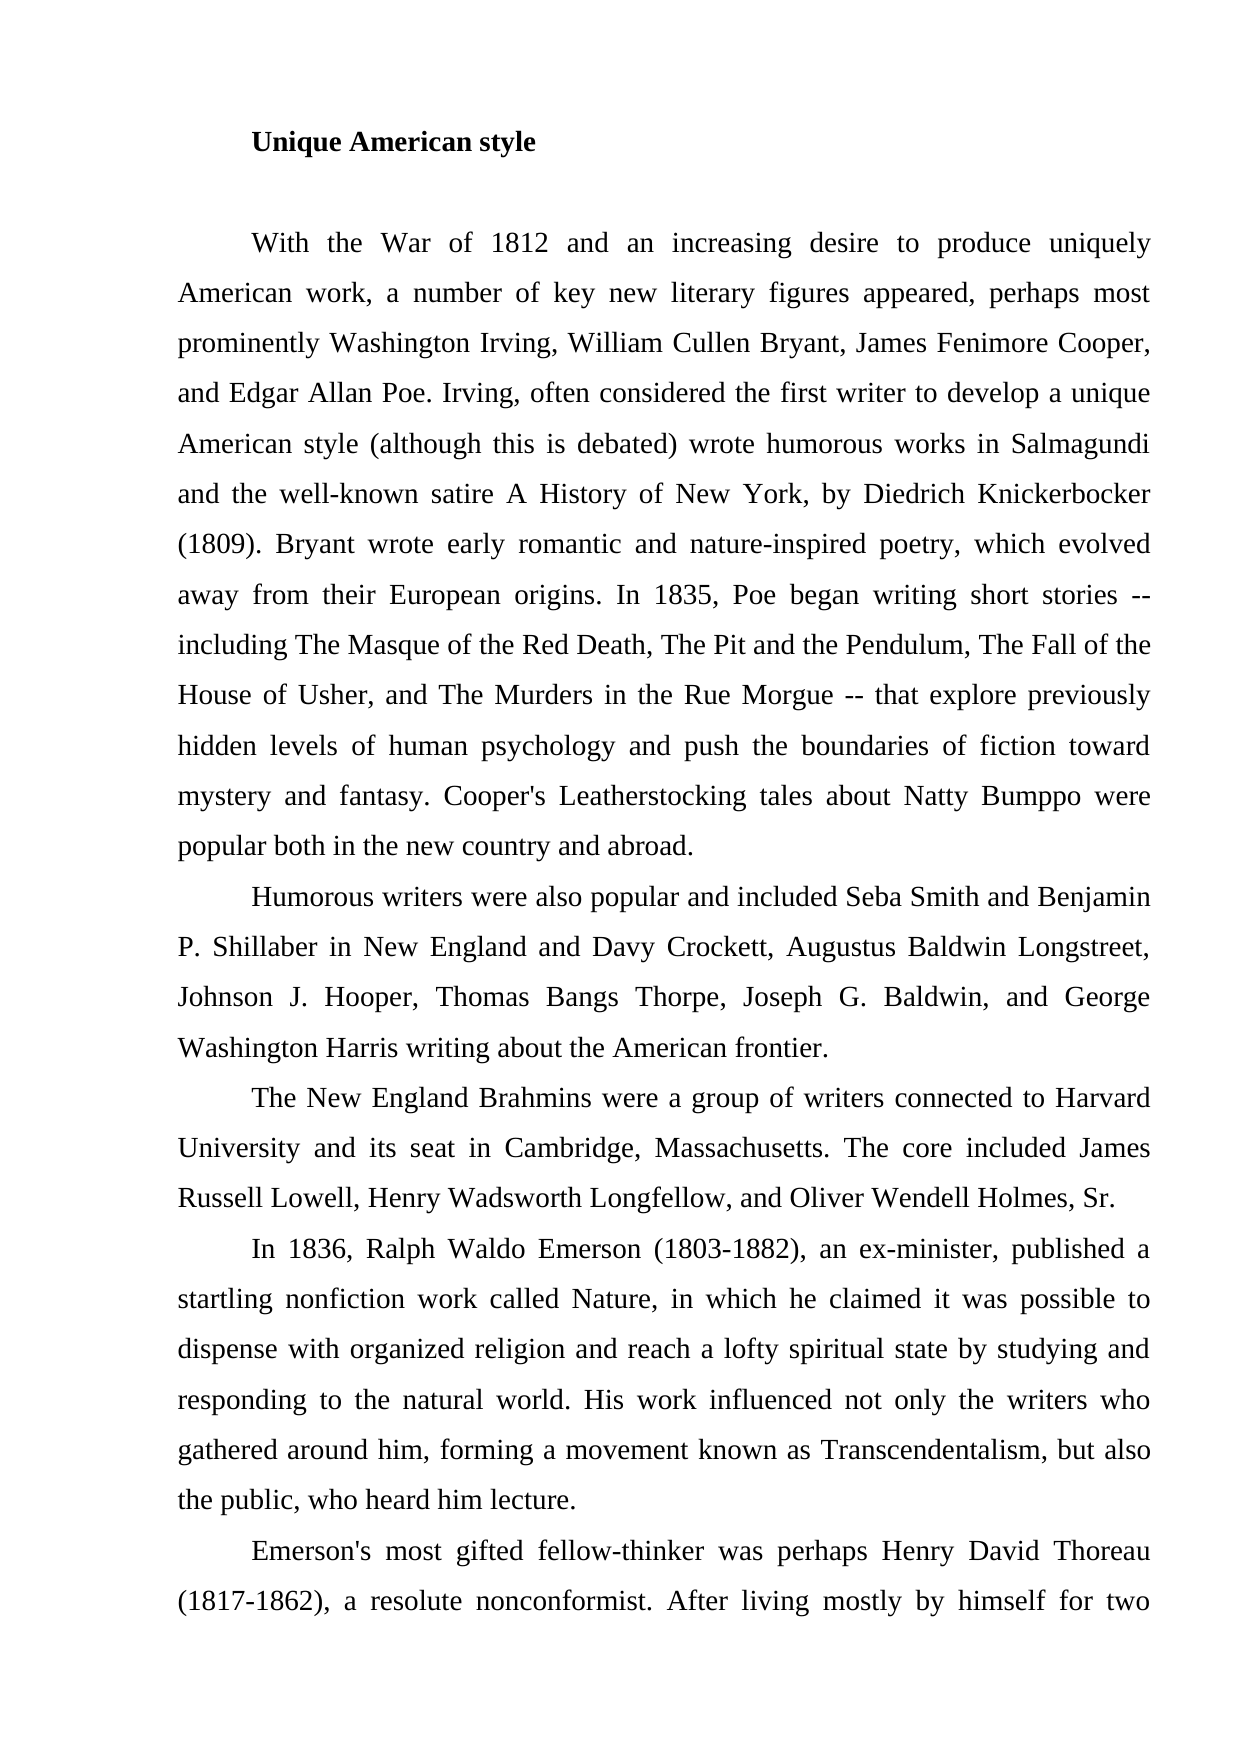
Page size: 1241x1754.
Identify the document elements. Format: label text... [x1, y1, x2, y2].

text With the War of 1812 and an increasing desire to produce uniquely American work, a number of key new literary figures appeared, perhaps most prominently Washington Irving, William Cullen Bryant, James Fenimore Cooper, and Edgar Allan Poe. Irving, often considered the first writer to develop a unique American style (although this is debated) wrote humorous works in Salmagundi and the well-known satire A History of New York, by Diedrich Knickerbocker (1809). Bryant wrote early romantic and nature-inspired poetry, which evolved away from their European origins. In 1835, Poe began writing short stories -- including The Masque of the Red Death, The Pit and the Pendulum, The Fall of the House of Usher, and The Murders in the Rue Morgue -- that explore previously hidden levels of human psychology and push the boundaries of fiction toward mystery and fantasy. Cooper's Leatherstocking tales about Natty Bumppo were popular both in the new country and abroad. [177, 225, 1152, 862]
text Humorous writers were also popular and included Seba Smith and Benjamin P. Shillaber in New England and Davy Crockett, Augustus Baldwin Longstreet, Johnson J. Hooper, Thomas Bangs Thorpe, Joseph G. Baldwin, and George Washington Harris writing about the American frontier. [177, 879, 1152, 1063]
text The New England Brahmins were a group of writers connected to Harvard University and its seat in Cambridge, Massachusetts. The core included James Russell Lowell, Henry Wadsworth Longfellow, and Oliver Wendell Holmes, Sr. [177, 1080, 1152, 1214]
text Unique American style [177, 124, 1152, 158]
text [177, 1533, 1152, 1617]
text In 1836, Ralph Waldo Emerson (1803-1882), an ex-minister, published a startling nonfiction work called Nature, in which he claimed it was possible to dispense with organized religion and reach a lofty spiritual state by studying and responding to the natural world. His work influenced not only the writers who gathered around him, forming a movement known as Transcendentalism, but also the public, who heard him lecture. [177, 1231, 1152, 1516]
